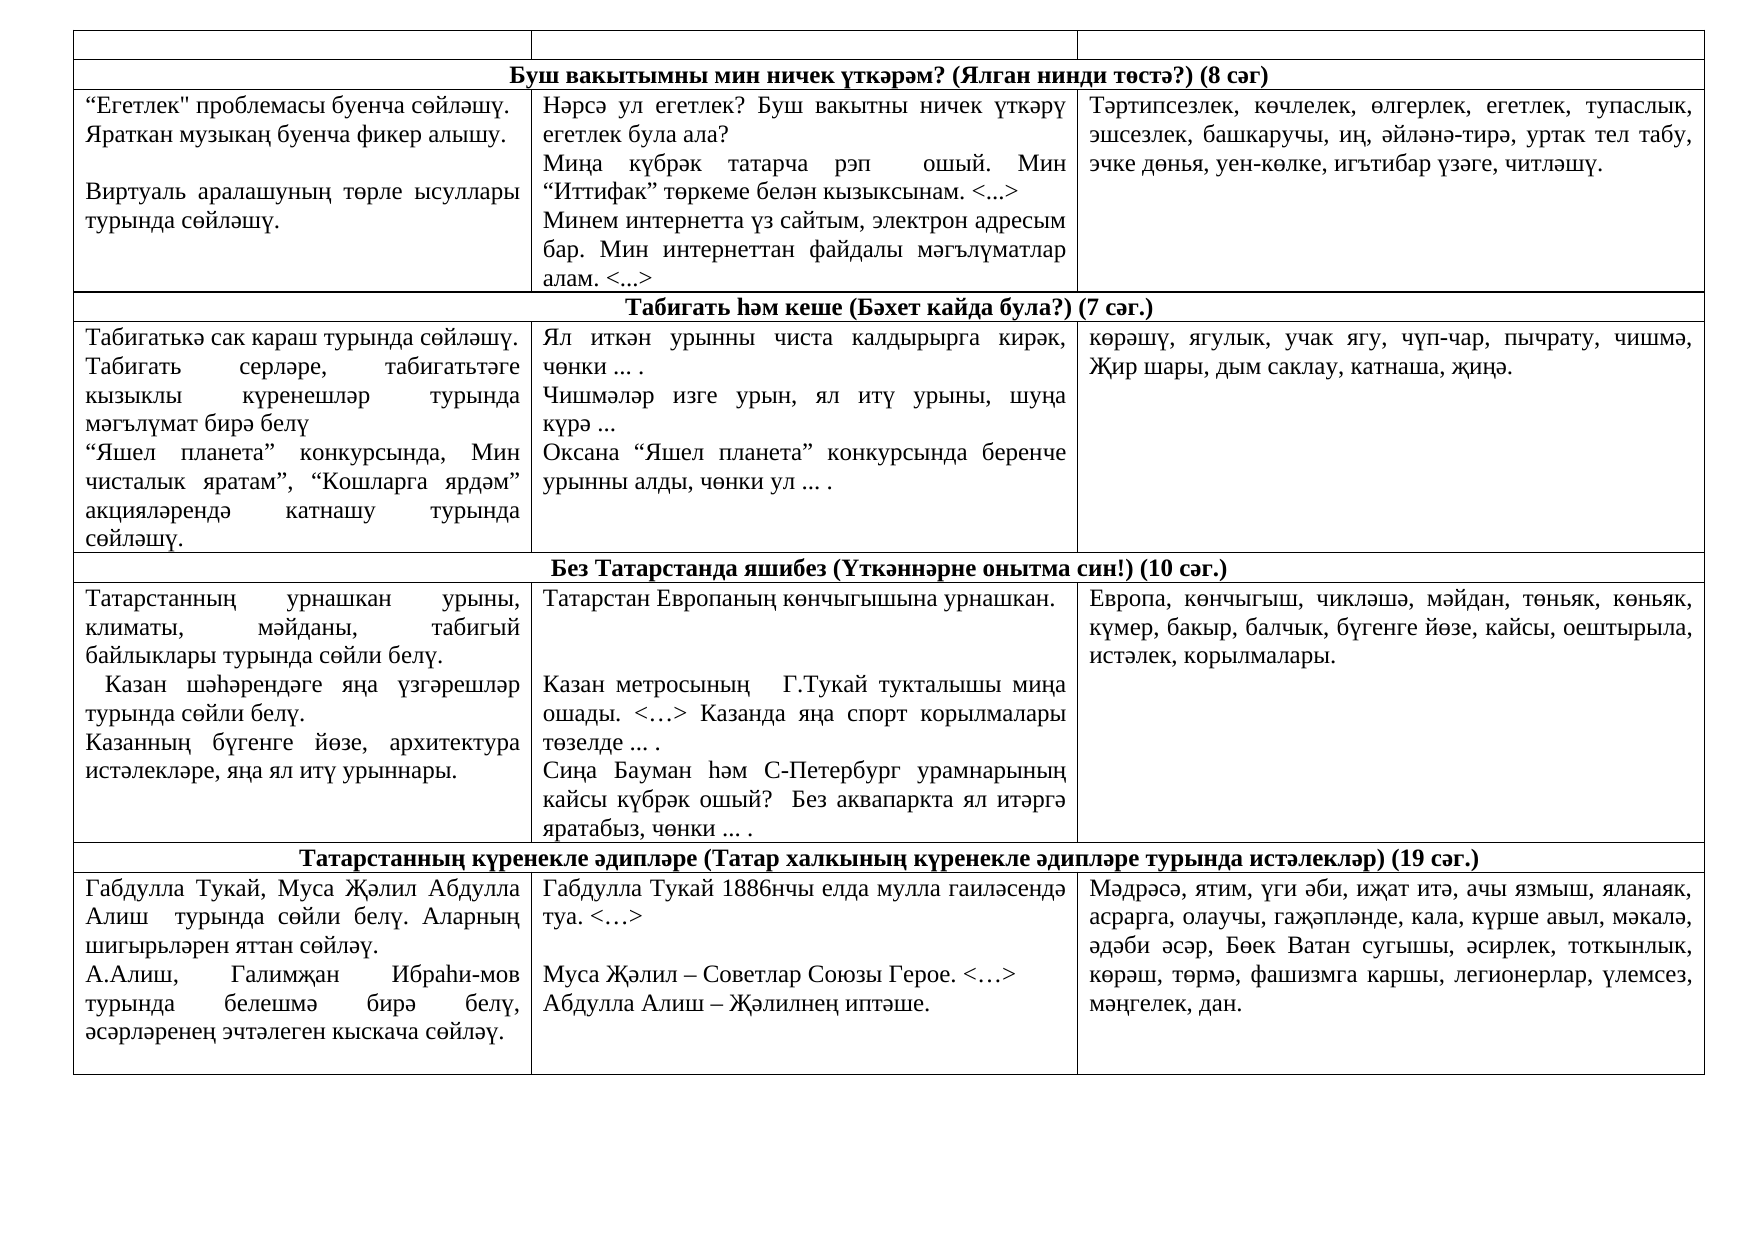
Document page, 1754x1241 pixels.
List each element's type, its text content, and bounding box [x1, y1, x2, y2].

table_cell Европа, көнчыгыш, чикләшә, мәйдан, төньяк, көньяк, күмер, бакыр, балчык, бүгенге йөзе, кайсы, оештырыла, истәлек, корылмалары. [1078, 583, 1704, 842]
table_cell Татарстан Европаның көнчыгышына урнашкан. Казан метросының Г.Тукай тукталышы миңа ошады. <…> Казанда яңа спорт корылмалары төзелде ... . Сиңа Бауман һәм С-Петербург урамнарының кайсы күбрәк ошый? Без аквапаркта ял итәргә яратабыз, чөнки ... . [532, 583, 1077, 842]
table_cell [532, 31, 1077, 59]
table_cell Ял иткән урынны чиста калдырырга кирәк, чөнки ... . Чишмәләр изге урын, ял итү урыны, шуңа күрә ... Оксана “Яшел планета” конкурсында беренче урынны алды, чөнки ул ... . [532, 322, 1077, 552]
table_cell Без Татарстанда яшибез (Үткәннәрне онытма син!) (10 сәг.) [74, 553, 1704, 582]
table_cell Буш вакытымны мин ничек үткәрәм? (Ялган нинди төстә?) (8 сәг) [74, 60, 1704, 89]
table_cell Габдулла Тукай, Муса Җәлил Абдулла Алиш турында сөйли белү. Аларның шигырьләрен яттан сөйләү. А.Алиш, Галимҗан Ибраһи-мов турында белешмә бирә белү, әсәрләренең эчтәлеген кыскача сөйләү. [74, 873, 531, 1074]
table_cell Табигатькә сак караш турында сөйләшү. Табигать серләре, табигатьтәге кызыклы күренешләр турында мәгълүмат бирә белү “Яшел планета” конкурсында, Мин чисталык яратам”, “Кошларга ярдәм” акцияләрендә катнашу турында сөйләшү. [74, 322, 531, 552]
table_cell Тәртипсезлек, көчлелек, өлгерлек, егетлек, тупаслык, эшсезлек, башкаручы, иң, әйләнә-тирә, уртак тел табу, эчке дөнья, уен-көлке, игътибар үзәге, читләшү. [1078, 90, 1704, 291]
table_cell Габдулла Тукай 1886нчы елда мулла гаиләсендә туа. <…> Муса Җәлил – Советлар Союзы Герое. <…> Абдулла Алиш – Җәлилнең иптәше. [532, 873, 1077, 1074]
table_cell Татарстанның күренекле әдипләре (Татар халкының күренекле әдипләре турында истәлекләр) (19 сәг.) [74, 843, 1704, 872]
table_cell көрәшү, ягулык, учак ягу, чүп-чар, пычрату, чишмә, Җир шары, дым саклау, катнаша, җиңә. [1078, 322, 1704, 552]
table_cell “Егетлек" проблемасы буенча сөйләшү. Яраткан музыкаң буенча фикер алышу. Виртуаль аралашуның төрле ысуллары турында сөйләшү. [74, 90, 531, 291]
table_cell Мәдрәсә, ятим, үги әби, иҗат итә, ачы язмыш, яланаяк, асрарга, олаучы, гаҗәпләнде, кала, күрше авыл, мәкалә, әдәби әсәр, Бөек Ватан сугышы, әсирлек, тоткынлык, көрәш, төрмә, фашизмга каршы, легионерлар, үлемсез, мәңгелек, дан. [1078, 873, 1704, 1074]
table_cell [74, 31, 531, 59]
table_cell Табигать һәм кеше (Бәхет кайда була?) (7 сәг.) [74, 293, 1704, 321]
table_cell Нәрсә ул егетлек? Буш вакытны ничек үткәрү егетлек була ала? Миңа күбрәк татарча рэп ошый. Мин “Иттифак” төркеме белән кызыксынам. <...> Минем интернетта үз сайтым, электрон адресым бар. Мин интернеттан файдалы мәгълүматлар алам. <...> [532, 90, 1077, 291]
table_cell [1078, 31, 1704, 59]
table_cell Татарстанның урнашкан урыны, климаты, мәйданы, табигый байлыклары турында сөйли белү. Казан шәһәрендәге яңа үзгәрешләр турында сөйли белү. Казанның бүгенге йөзе, архитектура истәлекләре, яңа ял итү урыннары. [74, 583, 531, 842]
